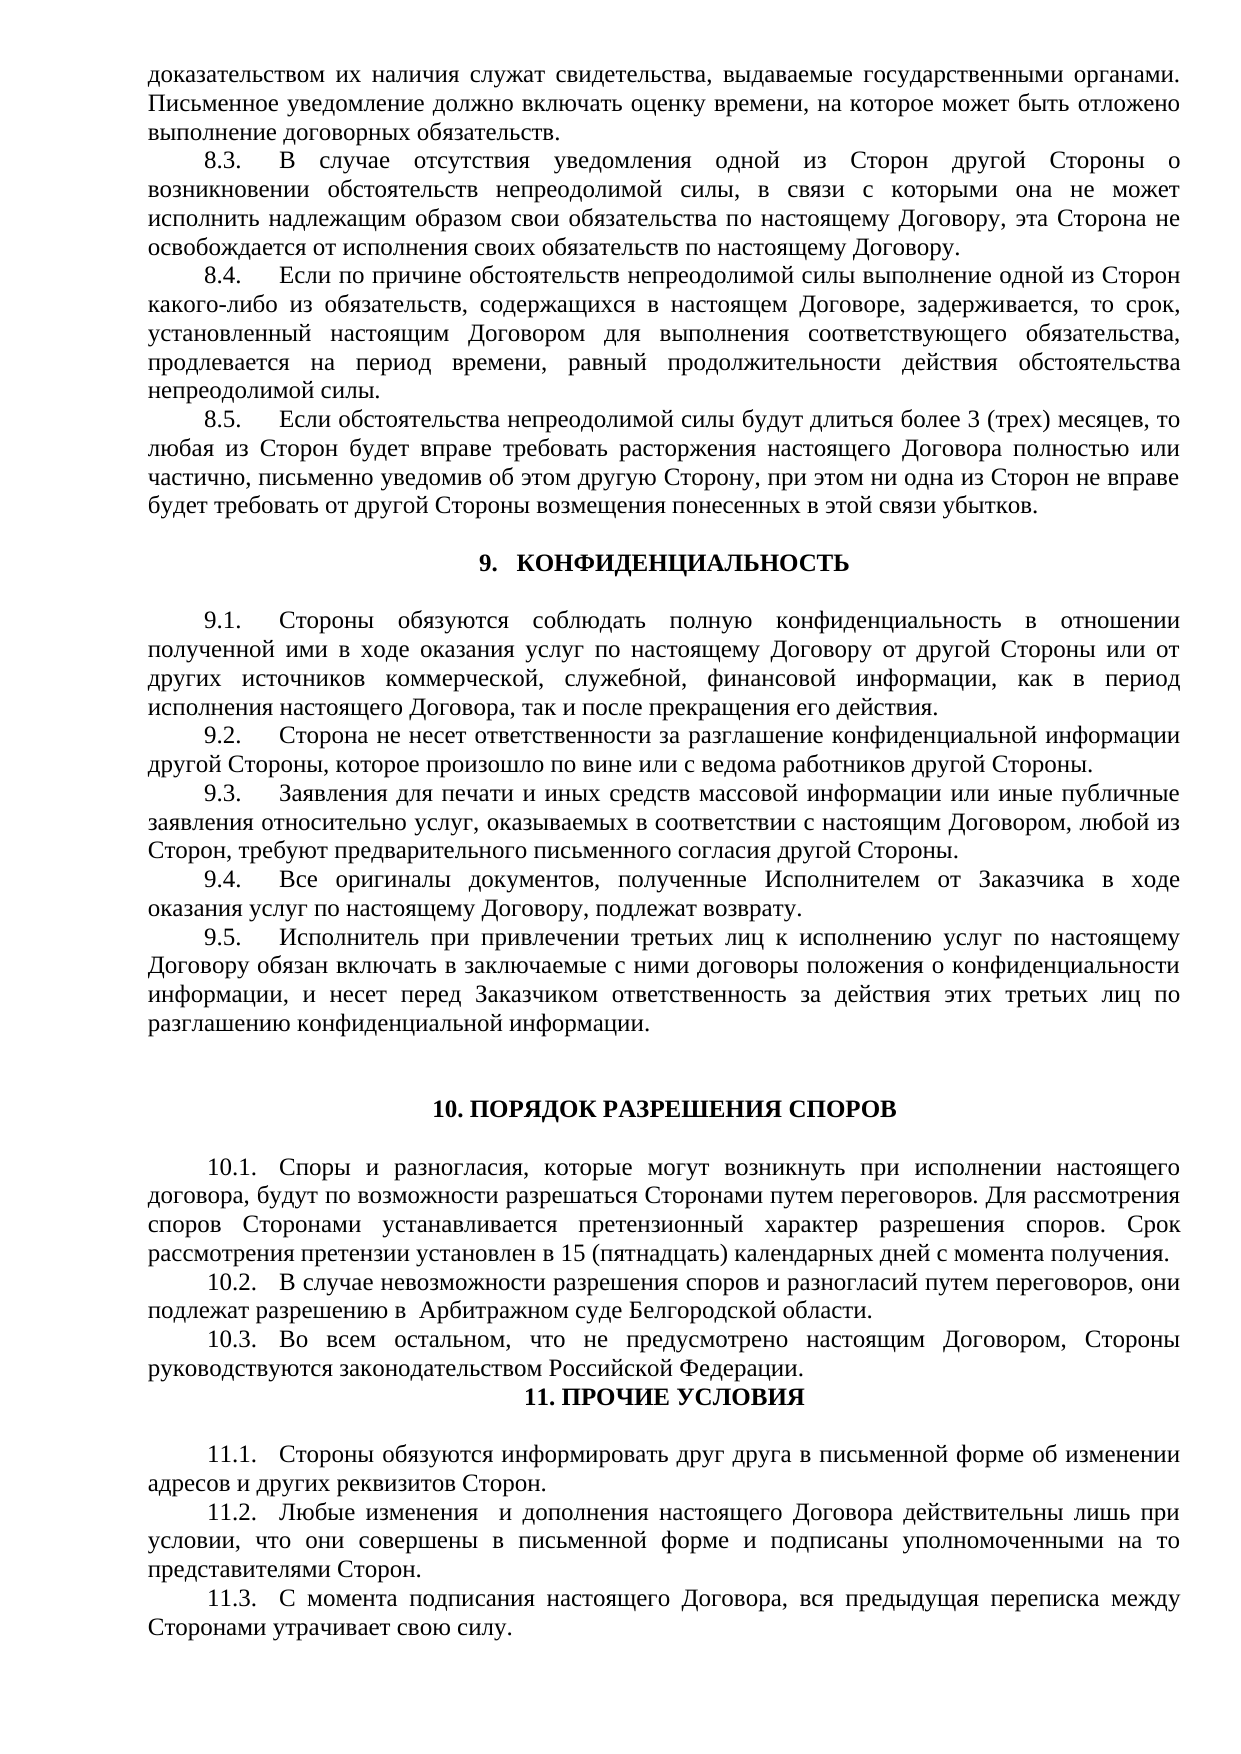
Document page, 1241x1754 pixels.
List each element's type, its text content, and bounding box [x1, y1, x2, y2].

list Сторона не несет ответственности за разглашение конфиденциальной информации другой Стороны, которое произошло по вине или с ведома работников другой Стороны. [148, 720, 1181, 778]
list ПРОЧИЕ УСЛОВИЯ [148, 1382, 1181, 1410]
list Если по причине обстоятельств непреодолимой силы выполнение одной из Сторон какого-либо из обязательств, содержащихся в настоящем Договоре, задерживается, то срок, установленный настоящим Договором для выполнения соответствующего обязательства, продлевается на период времени, равный продолжительности действия обстоятельства непреодолимой силы. [148, 260, 1181, 404]
list Стороны обязуются информировать друг друга в письменной форме об изменении адресов и других реквизитов Сторон. [148, 1439, 1181, 1497]
list ПОРЯДОК РАЗРЕШЕНИЯ СПОРОВ [148, 1094, 1181, 1123]
list Заявления для печати и иных средств массовой информации или иные публичные заявления относительно услуг, оказываемых в соответствии с настоящим Договором, любой из Сторон, требуют предварительного письменного согласия другой Стороны. [148, 778, 1181, 864]
list Во всем остальном, что не предусмотрено настоящим Договором, Стороны руководствуются законодательством Российской Федерации. [148, 1324, 1181, 1382]
list Все оригиналы документов, полученные Исполнителем от Заказчика в ходе оказания услуг по настоящему Договору, подлежат возврату. [148, 864, 1181, 922]
list Исполнитель при привлечении третьих лиц к исполнению услуг по настоящему Договору обязан включать в заключаемые с ними договоры положения о конфиденциальности информации, и несет перед Заказчиком ответственность за действия этих третьих лиц по разглашению конфиденциальной информации. [148, 922, 1181, 1037]
list Если обстоятельства непреодолимой силы будут длиться более 3 (трех) месяцев, то любая из Сторон будет вправе требовать расторжения настоящего Договора полностью или частично, письменно уведомив об этом другую Сторону, при этом ни одна из Сторон не вправе будет требовать от другой Стороны возмещения понесенных в этой связи убытков. [148, 404, 1181, 519]
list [148, 59, 1181, 145]
list В случае отсутствия уведомления одной из Сторон другой Стороны о возникновении обстоятельств непреодолимой силы, в связи с которыми она не может исполнить надлежащим образом свои обязательства по настоящему Договору, эта Сторона не освобождается от исполнения своих обязательств по настоящему Договору. [148, 145, 1181, 260]
list С момента подписания настоящего Договора, вся предыдущая переписка между Сторонами утрачивает свою силу. [148, 1583, 1181, 1640]
list КОНФИДЕНЦИАЛЬНОСТЬ [148, 548, 1181, 577]
list Стороны обязуются соблюдать полную конфиденциальность в отношении полученной ими в ходе оказания услуг по настоящему Договору от другой Стороны или от других источников коммерческой, служебной, финансовой информации, как в период исполнения настоящего Договора, так и после прекращения его действия. [148, 605, 1181, 720]
list Любые изменения и дополнения настоящего Договора действительны лишь при условии, что они совершены в письменной форме и подписаны уполномоченными на то представителями Сторон. [148, 1497, 1181, 1583]
list В случае невозможности разрешения споров и разногласий путем переговоров, они подлежат разрешению в Арбитражном суде Белгородской области. [148, 1267, 1181, 1324]
list Споры и разногласия, которые могут возникнуть при исполнении настоящего договора, будут по возможности разрешаться Сторонами путем переговоров. Для рассмотрения споров Сторонами устанавливается претензионный характер разрешения споров. Срок рассмотрения претензии установлен в 15 (пятнадцать) календарных дней с момента получения. [148, 1152, 1181, 1267]
